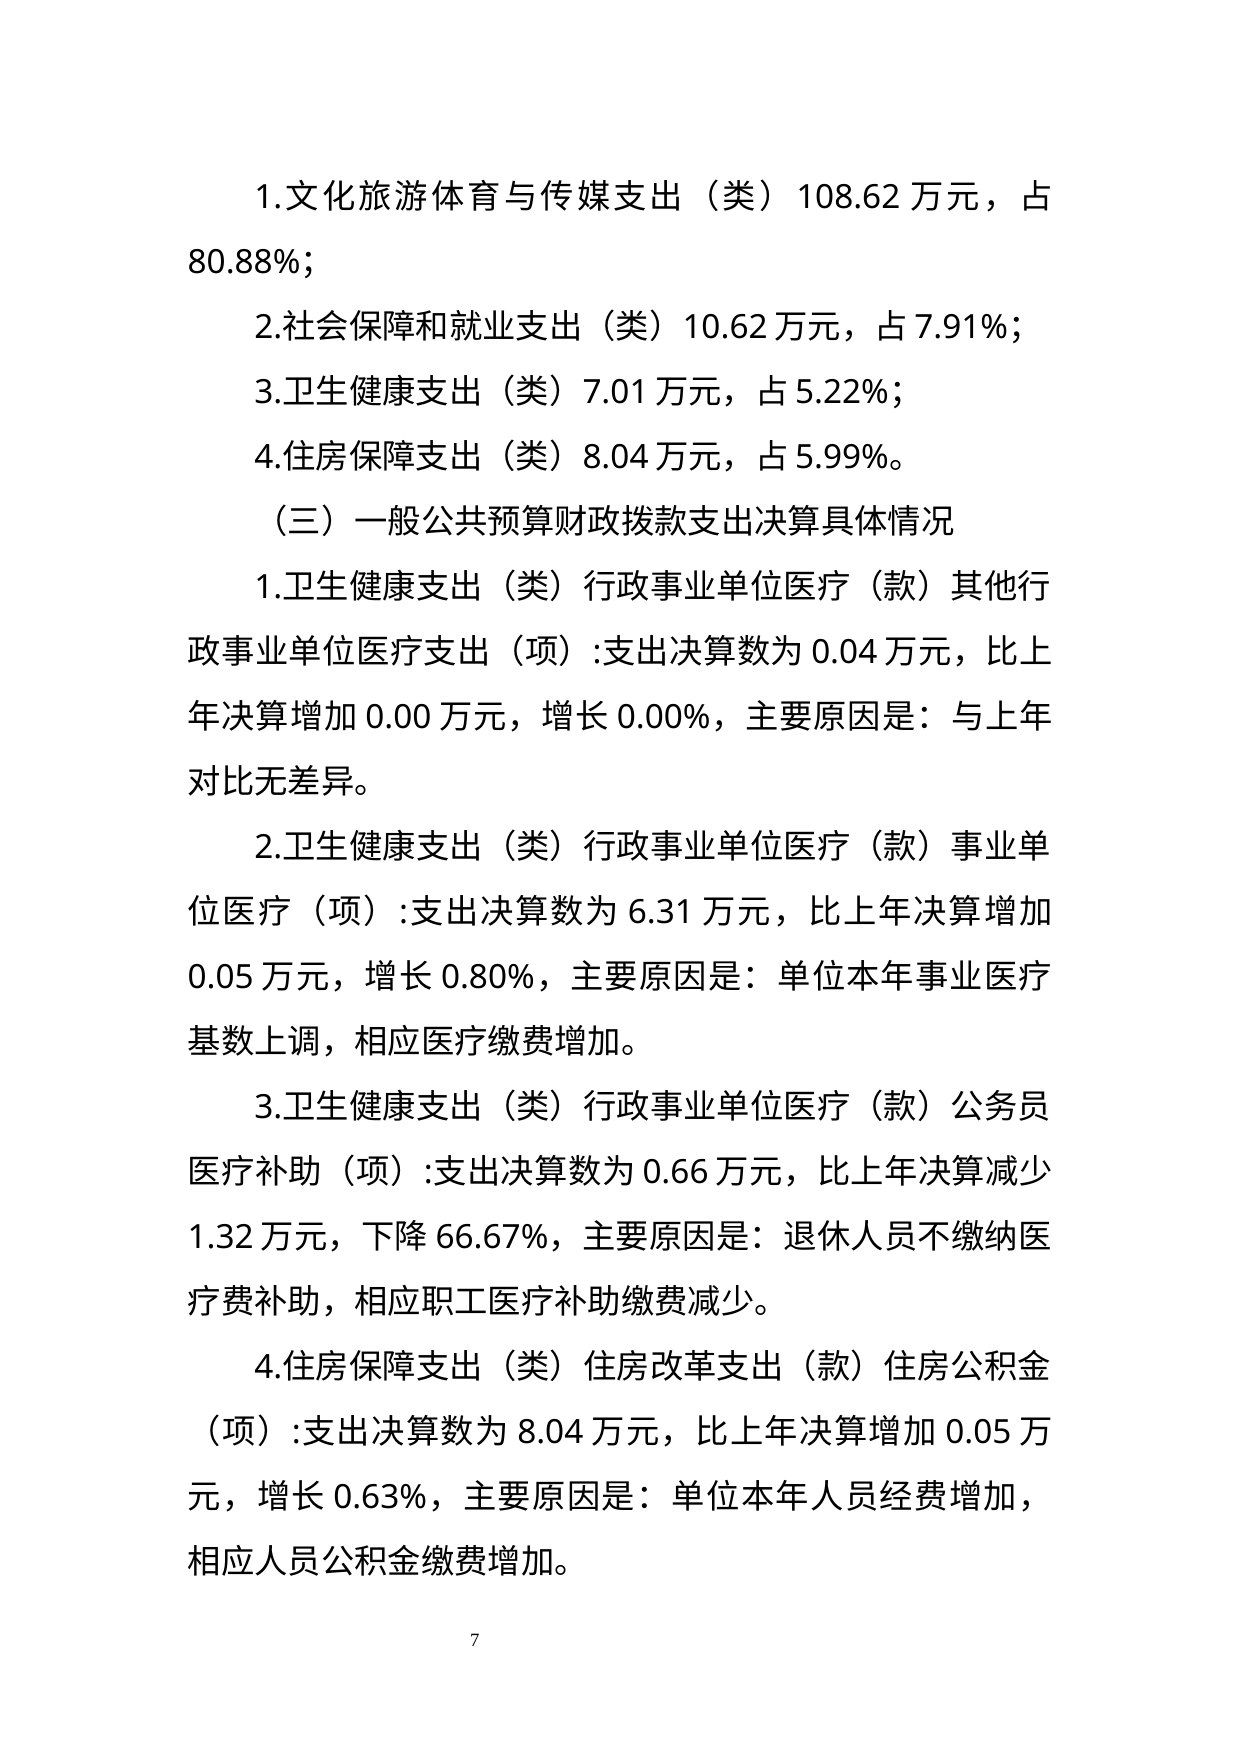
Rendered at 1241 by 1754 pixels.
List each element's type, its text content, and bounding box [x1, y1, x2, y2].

text 1.卫生健康支出（类）行政事业单位医疗（款）其他行政事业单位医疗支出（项）:支出决算数为0.04万元，比上年决算增加0.00万元，增长0.00%，主要原因是：与上年对比无差异。 [187, 552, 1053, 812]
text 1.文化旅游体育与传媒支出（类）108.62万元，占80.88%； [187, 162, 1053, 292]
text 2.社会保障和就业支出（类）10.62万元，占7.91%； [187, 292, 1053, 357]
text 3.卫生健康支出（类）行政事业单位医疗（款）公务员医疗补助（项）:支出决算数为0.66万元，比上年决算减少1.32万元，下降66.67%，主要原因是：退休人员不缴纳医疗费补助，相应职工医疗补助缴费减少。 [187, 1072, 1053, 1332]
text 2.卫生健康支出（类）行政事业单位医疗（款）事业单位医疗（项）:支出决算数为6.31万元，比上年决算增加0.05万元，增长0.80%，主要原因是：单位本年事业医疗基数上调，相应医疗缴费增加。 [187, 812, 1053, 1072]
text 4.住房保障支出（类）8.04万元，占5.99%。 [187, 422, 1053, 487]
text （三）一般公共预算财政拨款支出决算具体情况 [187, 487, 1053, 552]
text 4.住房保障支出（类）住房改革支出（款）住房公积金（项）:支出决算数为8.04万元，比上年决算增加0.05万元，增长0.63%，主要原因是：单位本年人员经费增加，相应人员公积金缴费增加。 [187, 1332, 1053, 1592]
text 3.卫生健康支出（类）7.01万元，占5.22%； [187, 357, 1053, 422]
